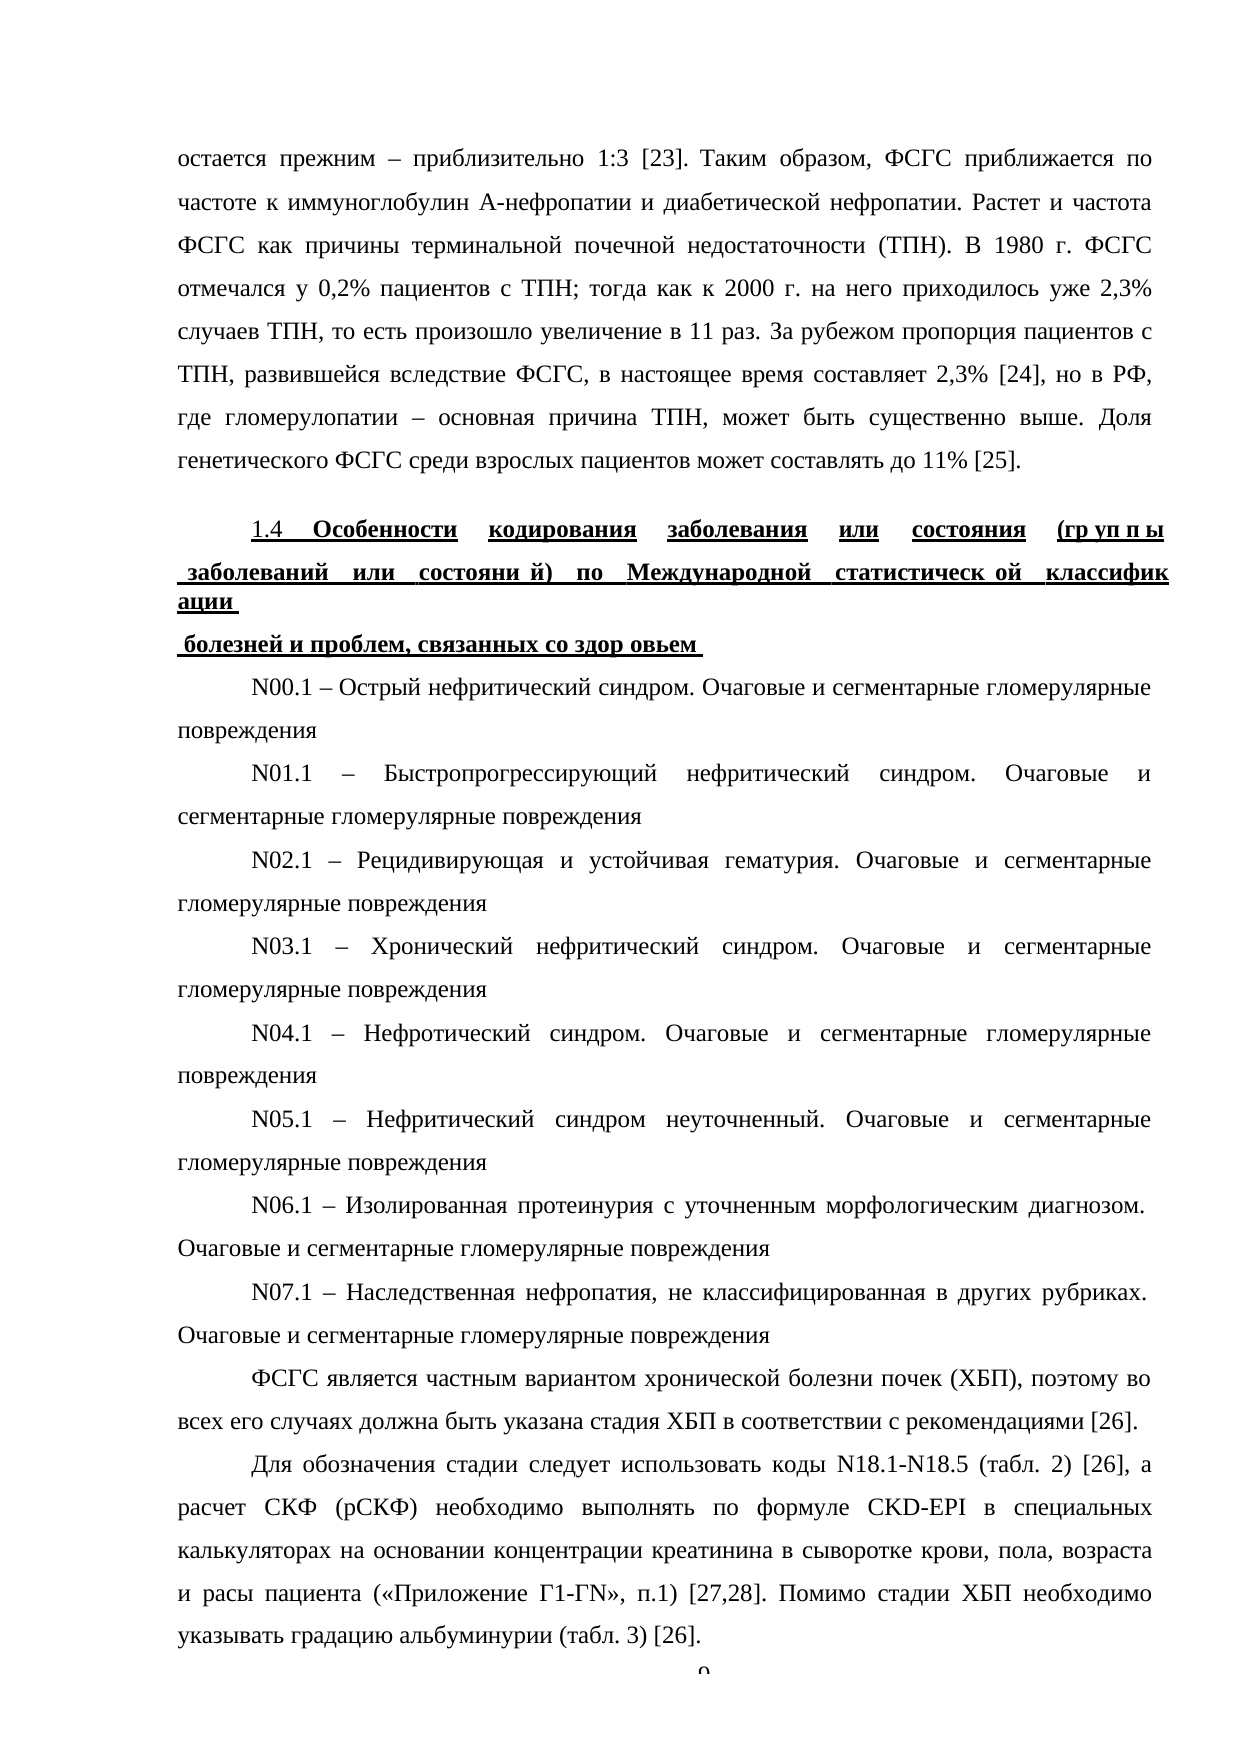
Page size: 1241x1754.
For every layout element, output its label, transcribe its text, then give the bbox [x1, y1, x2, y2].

text заболеваний или состояни й) по Международной статистическ ой классифик ации [177, 585, 1169, 615]
text N07.1 – Наследственная нефропатия, не классифицированная в других рубриках. [251, 1277, 1169, 1305]
text N03.1 – Хронический нефритический синдром. Очаговые и сегментарные гломерулярные повреждения [177, 931, 1151, 1003]
text ФСГС является частным вариантом хронической болезни почек (ХБП), поэтому во всех его случаях должна быть указана стадия ХБП в соответствии с рекомендациями [26]. [177, 1363, 1151, 1434]
text N05.1 – Нефритический синдром неуточненный. Очаговые и сегментарные гломерулярные повреждения [177, 1104, 1151, 1176]
subtitle Особенности кодирования заболевания или состояния (гр уп п ы [251, 514, 1169, 543]
text Очаговые и сегментарные гломерулярные повреждения [177, 1233, 1169, 1262]
text N01.1 – Быстропрогрессирующий нефритический синдром. Очаговые и сегментарные гломерулярные повреждения [177, 758, 1151, 830]
text N02.1 – Рецидивирующая и устойчивая гематурия. Очаговые и сегментарные гломерулярные повреждения [177, 845, 1151, 916]
text N00.1 – Острый нефритический синдром. Очаговые и сегментарные гломерулярные повреждения [177, 672, 1152, 744]
text N06.1 – Изолированная протеинурия с уточненным морфологическим диагнозом. [251, 1190, 1169, 1219]
text болезней и проблем, связанных со здор овьем [177, 629, 1169, 658]
text Для обозначения стадии следует использовать коды N18.1-N18.5 (табл. 2) [26], а расчет СКФ (рСКФ) необходимо выполнять по формуле CKD-EPI в специальных калькуляторах на основании концентрации креатинина в сыворотке крови, пола, возраста и расы пациента («Приложение Г1-ГN», п.1) [27,28]. Помимо стадии ХБП необходимо указывать градацию альбуминурии (табл. 3) [26]. [177, 1449, 1152, 1649]
text остается прежним – приблизительно 1:3 [23]. Таким образом, ФСГС приближается по частоте к иммуноглобулин А-нефропатии и диабетической нефропатии. Растет и частота ФСГС как причины терминальной почечной недостаточности (ТПН). В 1980 г. ФСГС отмечался у 0,2% пациентов с ТПН; тогда как к 2000 г. на него приходилось уже 2,3% случаев ТПН, то есть произошло увеличение в 11 раз. За рубежом пропорция пациентов с ТПН, развившейся вследствие ФСГС, в настоящее время составляет 2,3% [24], но в РФ, где гломерулопатии – основная причина ТПН, может быть существенно выше. Доля генетического ФСГС среди взрослых пациентов может составлять до 11% [25]. [177, 143, 1152, 474]
text N04.1 – Нефротический синдром. Очаговые и сегментарные гломерулярные повреждения [177, 1018, 1152, 1089]
text заболеваний или состояни й) по Международной статистическ ой классифик ации [177, 557, 1169, 582]
text Очаговые и сегментарные гломерулярные повреждения [177, 1320, 1169, 1348]
